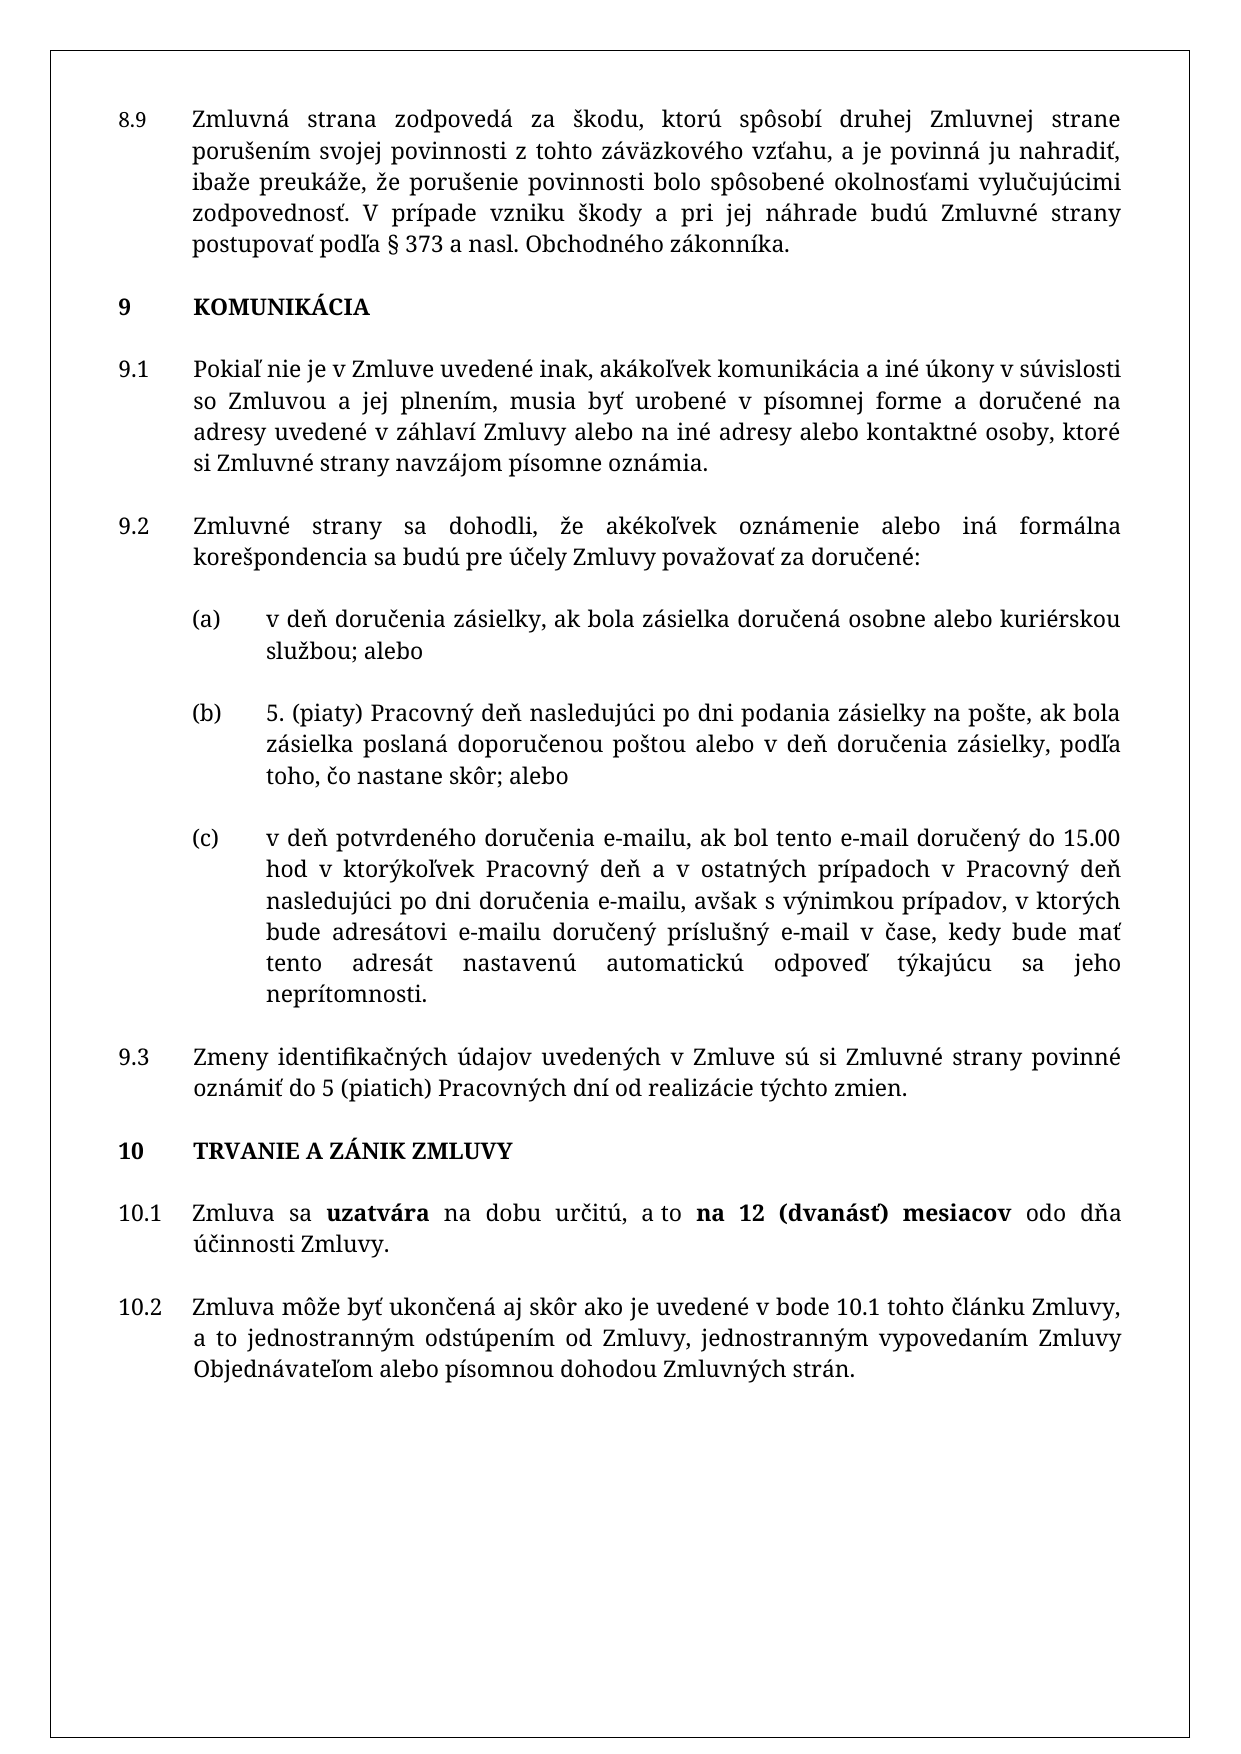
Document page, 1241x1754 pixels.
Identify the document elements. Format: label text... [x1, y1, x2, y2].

list v deň potvrdeného doručenia e-mailu, ak bol tento e-mail doručený do 15.00 hod v ktorýkoľvek Pracovný deň a v ostatných prípadoch v Pracovný deň nasledujúci po dni doručenia e-mailu, avšak s výnimkou prípadov, v ktorých bude adresátovi e-mailu doručený príslušný e-mail v čase, kedy bude mať tento adresát nastavenú automatickú odpoveď týkajúcu sa jeho neprítomnosti. [192, 822, 1122, 1009]
list Pokiaľ nie je v Zmluve uvedené inak, akákoľvek komunikácia a iné úkony v súvislosti so Zmluvou a jej plnením, musia byť urobené v písomnej forme a doručené na adresy uvedené v záhlaví Zmluvy alebo na iné adresy alebo kontaktné osoby, ktoré si Zmluvné strany navzájom písomne oznámia. [118, 353, 1122, 478]
list TRVANIE A ZÁNIK ZMLUVY [118, 1134, 1122, 1166]
list KOMUNIKÁCIA [118, 291, 1122, 322]
list Zmluvné strany sa dohodli, že akékoľvek oznámenie alebo iná formálna korešpondencia sa budú pre účely Zmluvy považovať za doručené: [118, 509, 1122, 572]
list Zmluvná strana zodpovedá za škodu, ktorú spôsobí druhej Zmluvnej strane porušením svojej povinnosti z tohto záväzkového vzťahu, a je povinná ju nahradiť, ibaže preukáže, že porušenie povinnosti bolo spôsobené okolnosťami vylučujúcimi zodpovednosť. V prípade vzniku škody a pri jej náhrade budú Zmluvné strany postupovať podľa § 373 a nasl. Obchodného zákonníka. [118, 103, 1122, 259]
list Zmluva môže byť ukončená aj skôr ako je uvedené v bode 10.1 tohto článku Zmluvy, a to jednostranným odstúpením od Zmluvy, jednostranným vypovedaním Zmluvy Objednávateľom alebo písomnou dohodou Zmluvných strán. [118, 1291, 1122, 1384]
list Zmluva sa uzatvára na dobu určitú, a to na 12 (dvanásť) mesiacov odo dňa účinnosti Zmluvy. [118, 1197, 1122, 1259]
list v deň doručenia zásielky, ak bola zásielka doručená osobne alebo kuriérskou službou; alebo [192, 603, 1122, 666]
list Zmeny identifikačných údajov uvedených v Zmluve sú si Zmluvné strany povinné oznámiť do 5 (piatich) Pracovných dní od realizácie týchto zmien. [118, 1041, 1122, 1103]
list 5. (piaty) Pracovný deň nasledujúci po dni podania zásielky na pošte, ak bola zásielka poslaná doporučenou poštou alebo v deň doručenia zásielky, podľa toho, čo nastane skôr; alebo [192, 697, 1122, 791]
